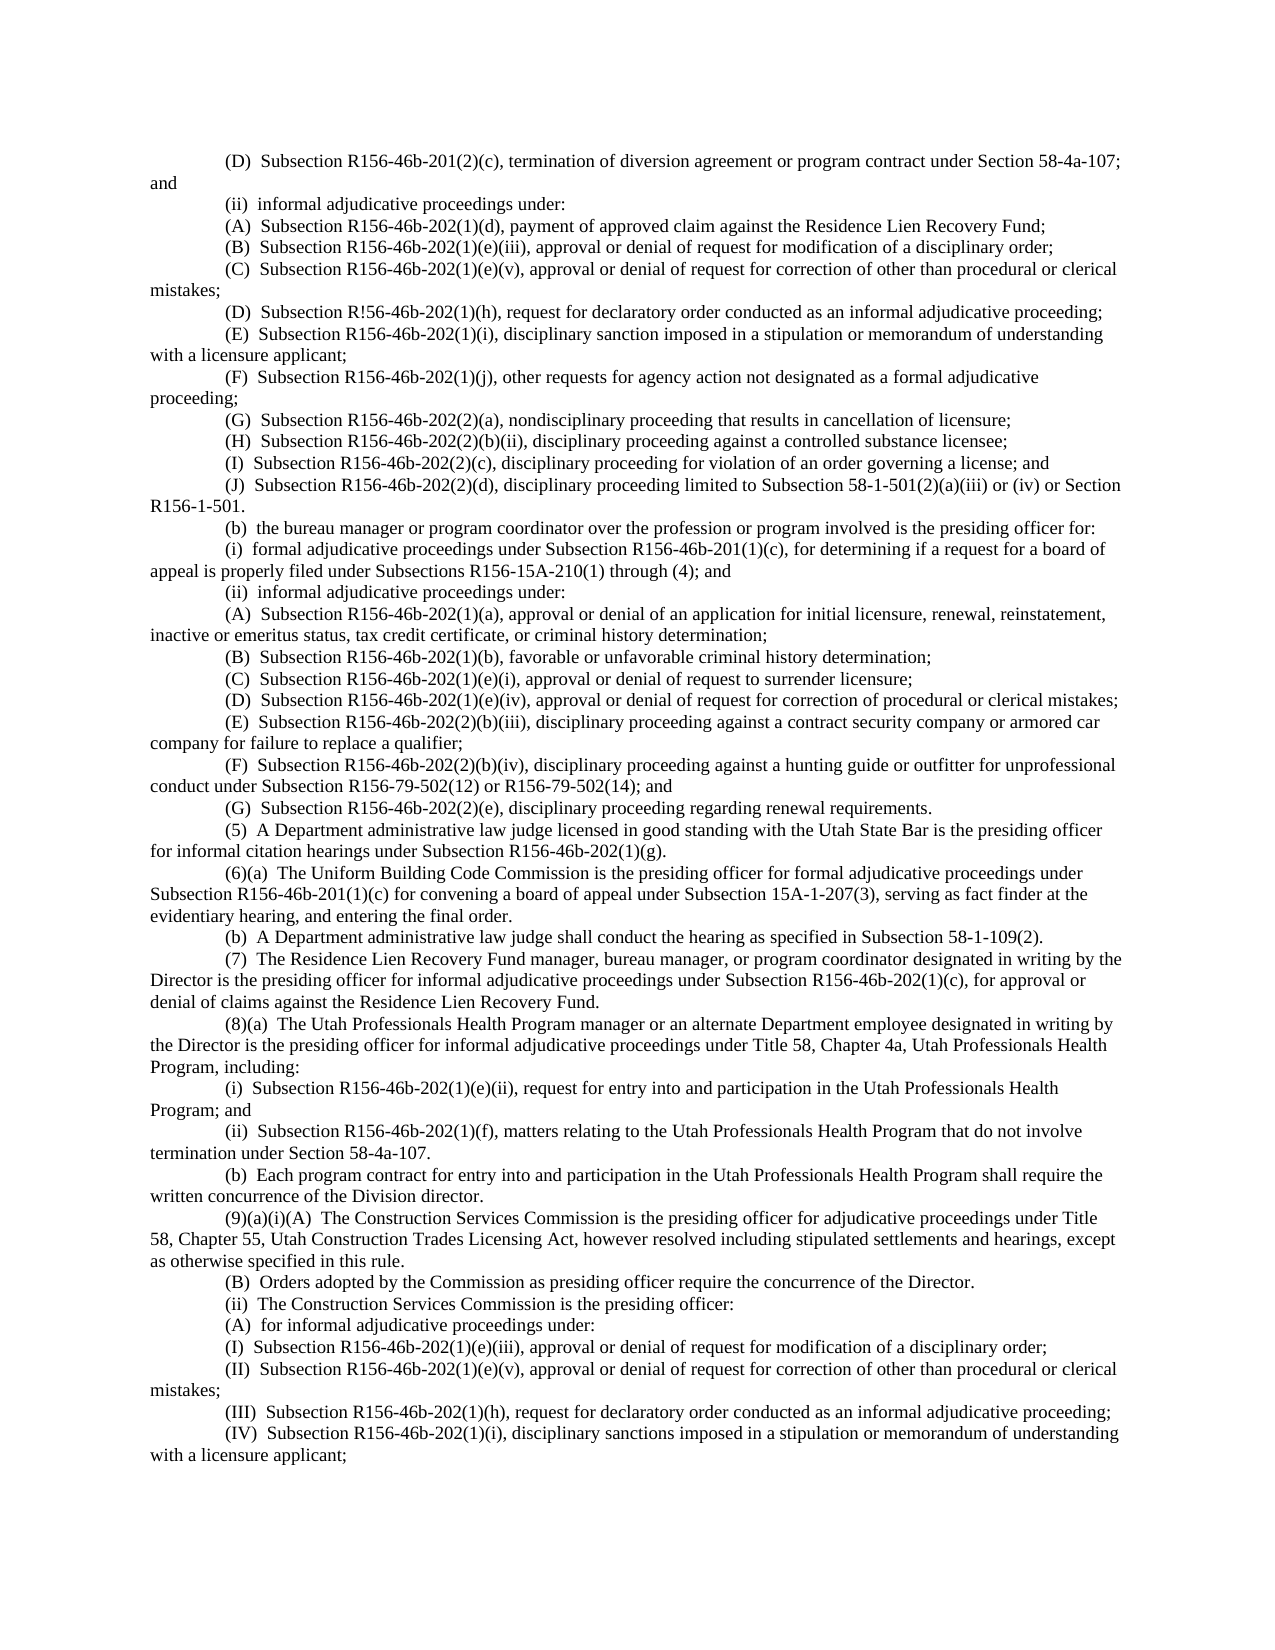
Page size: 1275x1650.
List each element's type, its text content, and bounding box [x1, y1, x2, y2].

text (J) Subsection R156-46b-202(2)(d), disciplinary proceeding limited to Subsection 58-1-501(2)(a)(iii) or (iv) or Section R156-1-501. [150, 473, 1125, 517]
text (B) Orders adopted by the Commission as presiding officer require the concurrence of the Director. [150, 1271, 1125, 1293]
text (IV) Subsection R156-46b-202(1)(i), disciplinary sanctions imposed in a stipulation or memorandum of understanding with a licensure applicant; [150, 1422, 1125, 1465]
text (G) Subsection R156-46b-202(2)(a), nondisciplinary proceeding that results in cancellation of licensure; [150, 409, 1125, 430]
text (i) Subsection R156-46b-202(1)(e)(ii), request for entry into and participation in the Utah Professionals Health Program; and [150, 1077, 1125, 1120]
text (II) Subsection R156-46b-202(1)(e)(v), approval or denial of request for correction of other than procedural or clerical mistakes; [150, 1357, 1125, 1401]
text (C) Subsection R156-46b-202(1)(e)(v), approval or denial of request for correction of other than procedural or clerical mistakes; [150, 258, 1125, 301]
text (8)(a) The Utah Professionals Health Program manager or an alternate Department employee designated in writing by the Director is the presiding officer for informal adjudicative proceedings under Title 58, Chapter 4a, Utah Professionals Health Program, including: [150, 1012, 1125, 1077]
text (5) A Department administrative law judge licensed in good standing with the Utah State Bar is the presiding officer for informal citation hearings under Subsection R156-46b-202(1)(g). [150, 818, 1125, 862]
text (6)(a) The Uniform Building Code Commission is the presiding officer for formal adjudicative proceedings under Subsection R156-46b-201(1)(c) for convening a board of appeal under Subsection 15A-1-207(3), serving as fact finder at the evidentiary hearing, and entering the final order. [150, 862, 1125, 926]
text (b) the bureau manager or program coordinator over the profession or program involved is the presiding officer for: [150, 517, 1125, 538]
text (A) for informal adjudicative proceedings under: [150, 1314, 1125, 1336]
text (A) Subsection R156-46b-202(1)(a), approval or denial of an application for initial licensure, renewal, reinstatement, inactive or emeritus status, tax credit certificate, or criminal history determination; [150, 603, 1125, 646]
text (ii) Subsection R156-46b-202(1)(f), matters relating to the Utah Professionals Health Program that do not involve termination under Section 58-4a-107. [150, 1120, 1125, 1163]
text (B) Subsection R156-46b-202(1)(e)(iii), approval or denial of request for modification of a disciplinary order; [150, 236, 1125, 258]
text (D) Subsection R!56-46b-202(1)(h), request for declaratory order conducted as an informal adjudicative proceeding; [150, 301, 1125, 322]
text (B) Subsection R156-46b-202(1)(b), favorable or unfavorable criminal history determination; [150, 646, 1125, 667]
text (F) Subsection R156-46b-202(2)(b)(iv), disciplinary proceeding against a hunting guide or outfitter for unprofessional conduct under Subsection R156-79-502(12) or R156-79-502(14); and [150, 754, 1125, 797]
text (C) Subsection R156-46b-202(1)(e)(i), approval or denial of request to surrender licensure; [150, 667, 1125, 689]
text (D) Subsection R156-46b-201(2)(c), termination of diversion agreement or program contract under Section 58-4a-107; and [150, 150, 1125, 193]
text (D) Subsection R156-46b-202(1)(e)(iv), approval or denial of request for correction of procedural or clerical mistakes; [150, 689, 1125, 711]
text (9)(a)(i)(A) The Construction Services Commission is the presiding officer for adjudicative proceedings under Title 58, Chapter 55, Utah Construction Trades Licensing Act, however resolved including stipulated settlements and hearings, except as otherwise specified in this rule. [150, 1207, 1125, 1271]
text (7) The Residence Lien Recovery Fund manager, bureau manager, or program coordinator designated in writing by the Director is the presiding officer for informal adjudicative proceedings under Subsection R156-46b-202(1)(c), for approval or denial of claims against the Residence Lien Recovery Fund. [150, 948, 1125, 1012]
text (ii) informal adjudicative proceedings under: [150, 193, 1125, 215]
text (b) A Department administrative law judge shall conduct the hearing as specified in Subsection 58-1-109(2). [150, 926, 1125, 948]
text (b) Each program contract for entry into and participation in the Utah Professionals Health Program shall require the written concurrence of the Division director. [150, 1163, 1125, 1207]
text (i) formal adjudicative proceedings under Subsection R156-46b-201(1)(c), for determining if a request for a board of appeal is properly filed under Subsections R156-15A-210(1) through (4); and [150, 538, 1125, 581]
text (I) Subsection R156-46b-202(1)(e)(iii), approval or denial of request for modification of a disciplinary order; [150, 1336, 1125, 1357]
text (III) Subsection R156-46b-202(1)(h), request for declaratory order conducted as an informal adjudicative proceeding; [150, 1401, 1125, 1422]
text (H) Subsection R156-46b-202(2)(b)(ii), disciplinary proceeding against a controlled substance licensee; [150, 430, 1125, 452]
text (E) Subsection R156-46b-202(2)(b)(iii), disciplinary proceeding against a contract security company or armored car company for failure to replace a qualifier; [150, 711, 1125, 754]
text (ii) informal adjudicative proceedings under: [150, 581, 1125, 603]
text (F) Subsection R156-46b-202(1)(j), other requests for agency action not designated as a formal adjudicative proceeding; [150, 366, 1125, 409]
text (I) Subsection R156-46b-202(2)(c), disciplinary proceeding for violation of an order governing a license; and [150, 452, 1125, 473]
text (A) Subsection R156-46b-202(1)(d), payment of approved claim against the Residence Lien Recovery Fund; [150, 215, 1125, 236]
text (E) Subsection R156-46b-202(1)(i), disciplinary sanction imposed in a stipulation or memorandum of understanding with a licensure applicant; [150, 322, 1125, 366]
text (ii) The Construction Services Commission is the presiding officer: [150, 1293, 1125, 1314]
text (G) Subsection R156-46b-202(2)(e), disciplinary proceeding regarding renewal requirements. [150, 797, 1125, 818]
